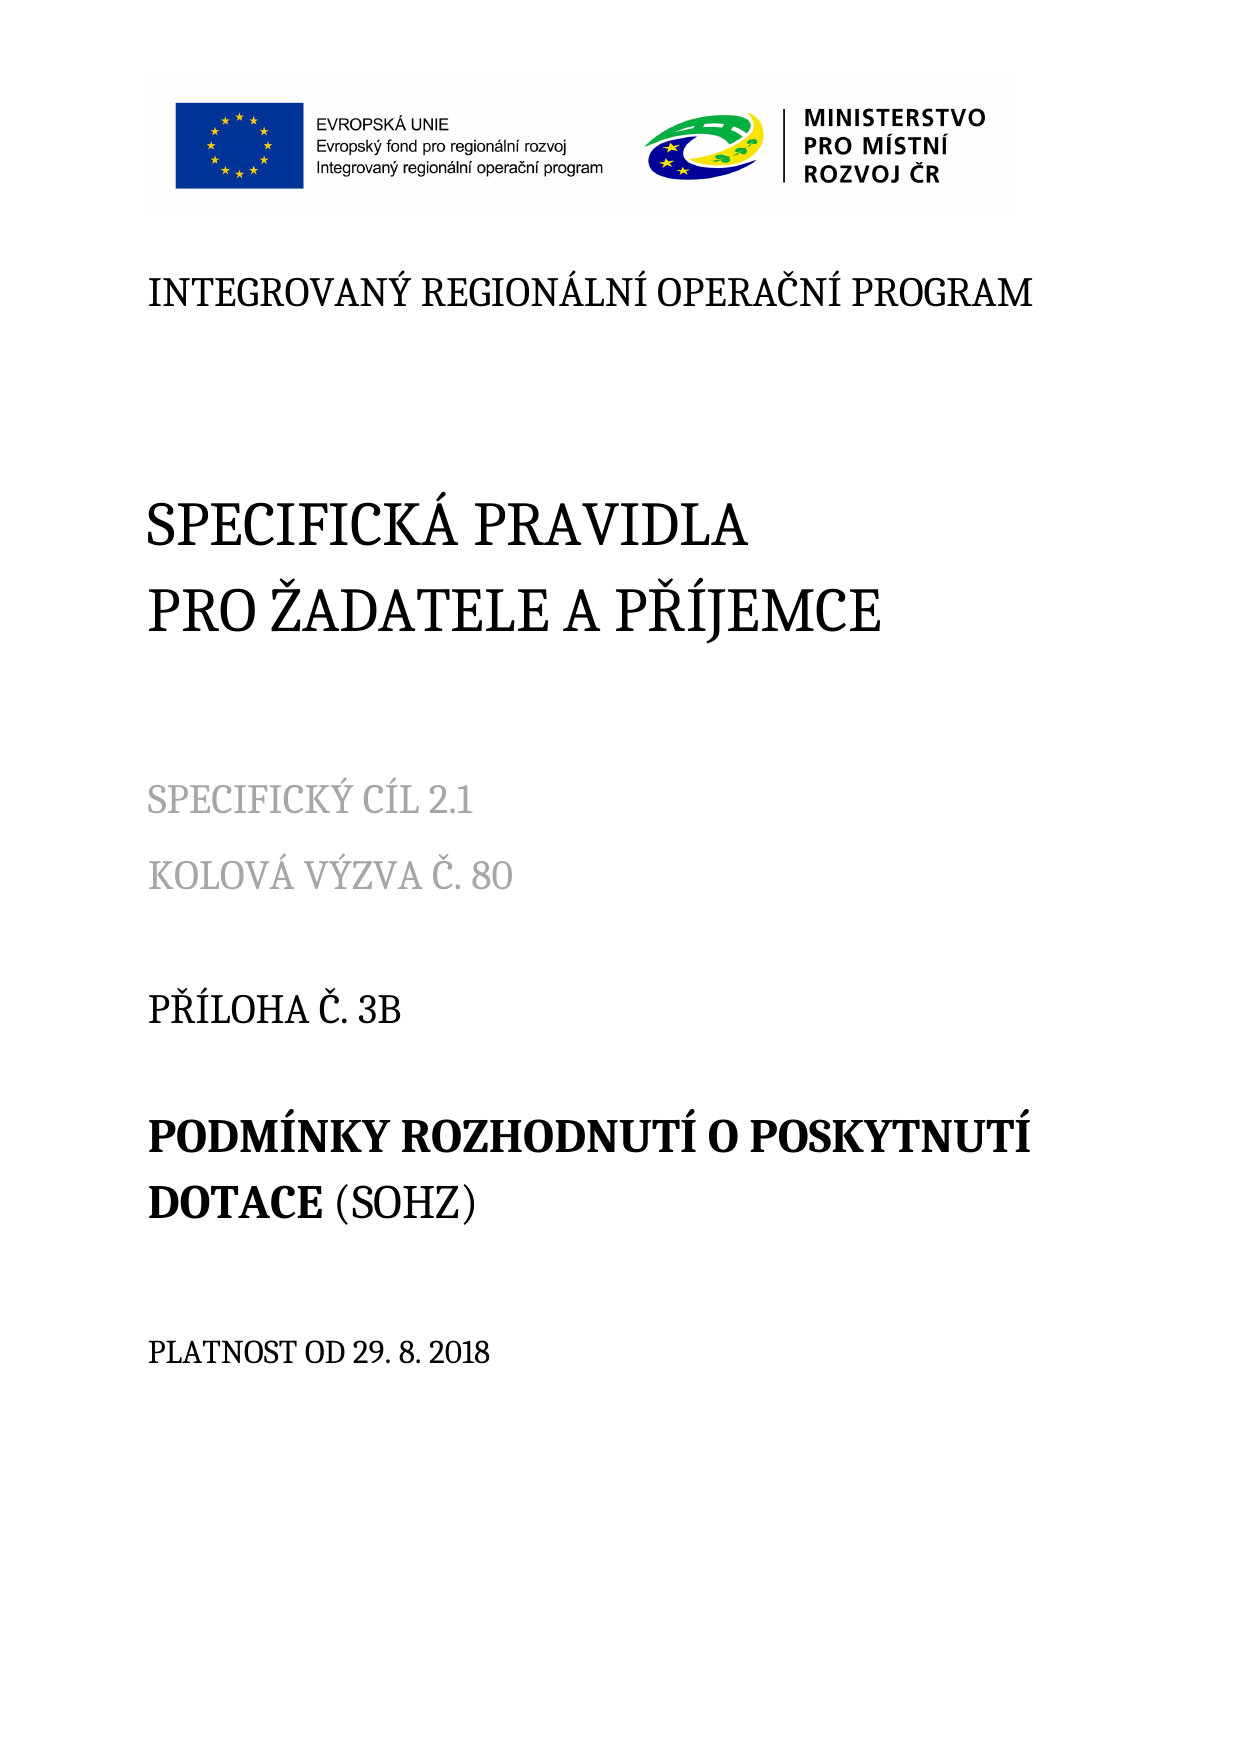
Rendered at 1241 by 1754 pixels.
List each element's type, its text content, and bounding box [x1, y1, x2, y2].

text INTEGROVANÝ REGIONÁLNÍ OPERAČNÍ PROGRAM [148, 269, 1092, 317]
picture [147, 73, 1013, 217]
text pLATNOST OD 29. 8. 2018 [148, 1333, 1092, 1371]
text Podmínky Rozhodnutí o poskytnutí dotace (SOHZ) [148, 1109, 1092, 1230]
text SPECIFICKÝ CÍL 2.1 [148, 776, 1092, 824]
text PRO ŽADATELE A PŘÍJEMCE [148, 575, 1092, 647]
text SPECIFICKÁ PRAVIDLA [148, 489, 1092, 561]
text PŘÍLOHA Č. 3B [148, 986, 1092, 1033]
text Kolová výzva č. 80 [148, 852, 1092, 900]
